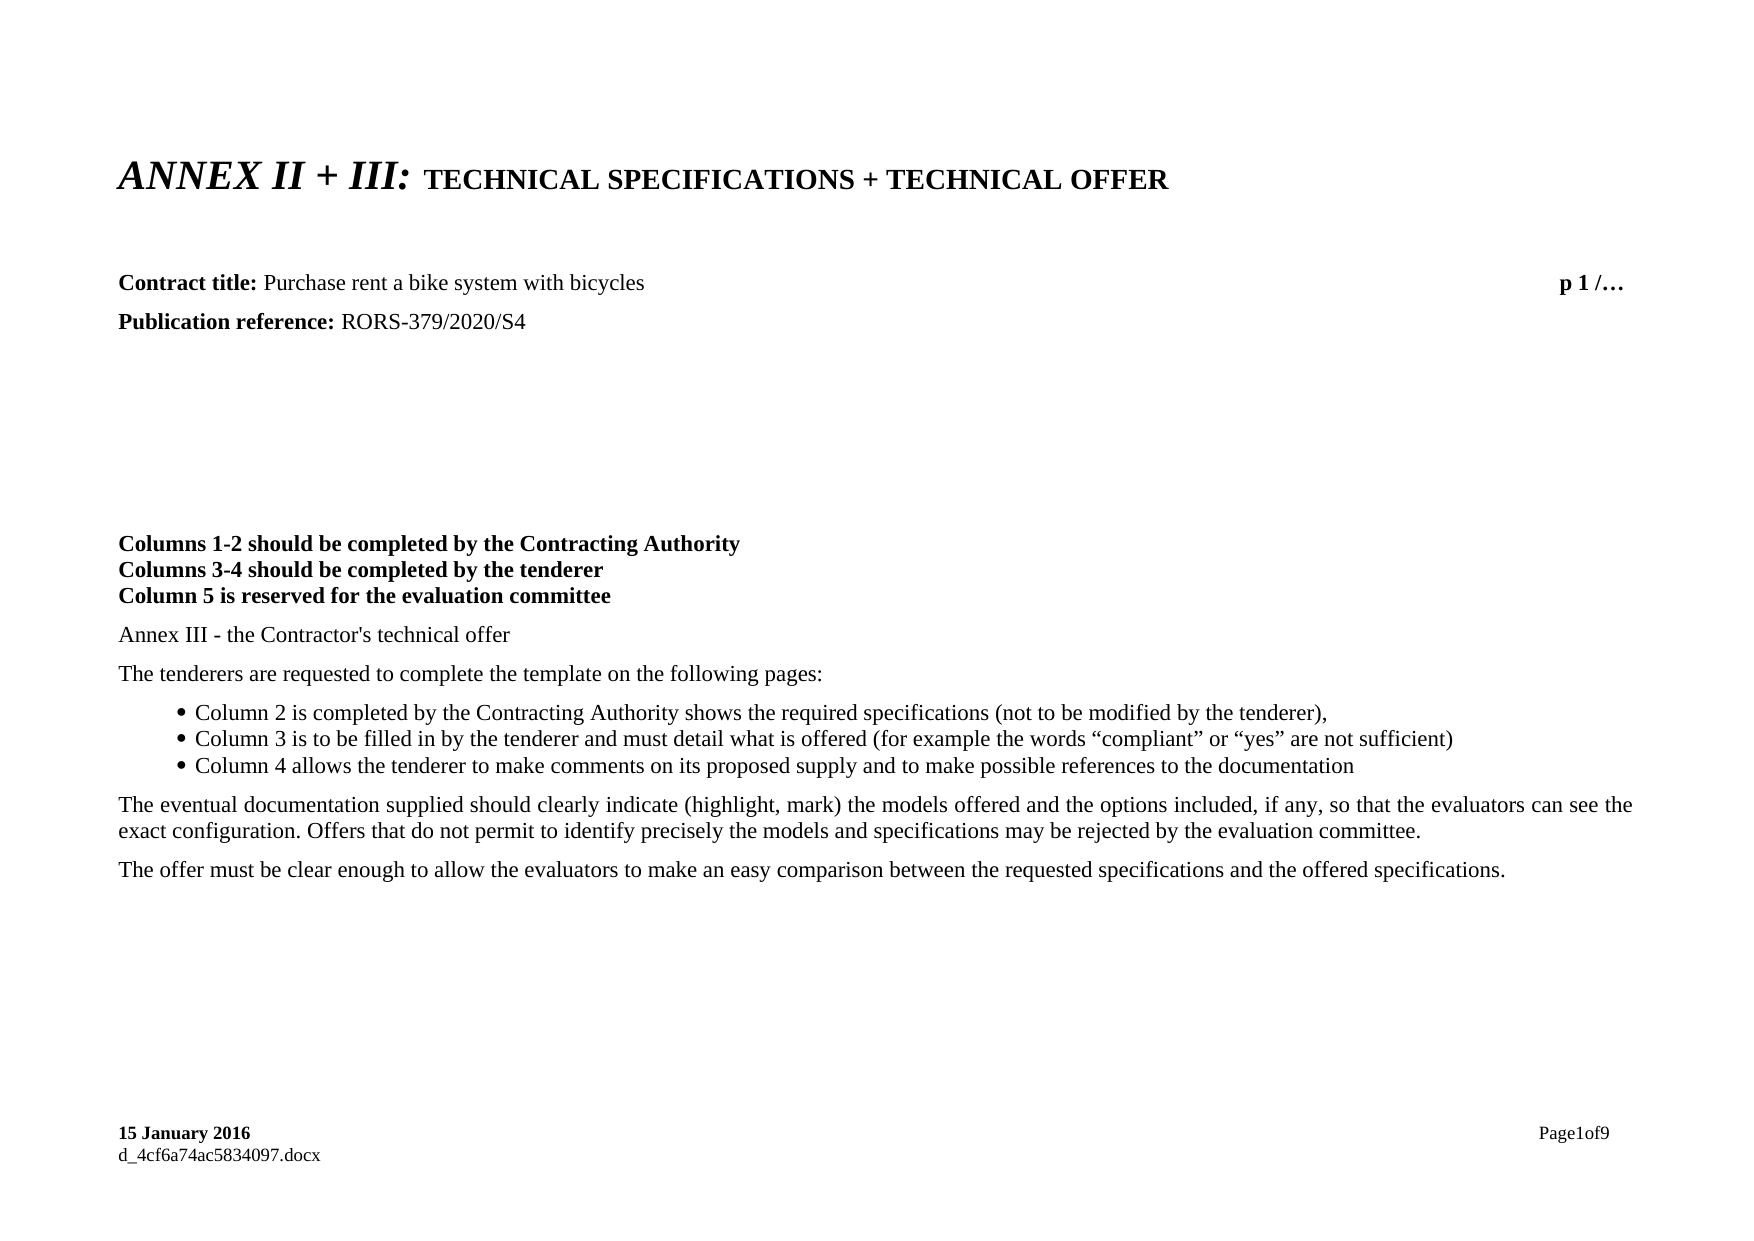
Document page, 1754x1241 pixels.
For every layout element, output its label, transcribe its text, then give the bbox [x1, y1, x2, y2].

text Columns 3-4 should be completed by the tenderer [118, 556, 1636, 583]
text Contract title: Purchase rent a bike system with bicycles p 1 /… [118, 269, 1636, 295]
subtitle ANNEX II + III: TECHNICAL SPECIFICATIONS + TECHNICAL OFFER [118, 150, 1636, 198]
text The eventual documentation supplied should clearly indicate (highlight, mark) the models offered and the options included, if any, so that the evaluators can see the exact configuration. Offers that do not permit to identify precisely the models and specifications may be rejected by the evaluation committee. [118, 791, 1636, 843]
list Column 2 is completed by the Contracting Authority shows the required specifications (not to be modified by the tenderer), [177, 699, 1636, 726]
list Column 3 is to be filled in by the tenderer and must detail what is offered (for example the words “compliant” or “yes” are not sufficient) [177, 726, 1636, 752]
text The offer must be clear enough to allow the evaluators to make an easy comparison between the requested specifications and the offered specifications. [118, 856, 1636, 882]
text Columns 1-2 should be completed by the Contracting Authority [118, 530, 1636, 556]
text The tenderers are requested to complete the template on the following pages: [118, 660, 1636, 687]
text Publication reference: RORS-379/2020/S4 [118, 308, 1636, 334]
text Annex III - the Contractor's technical offer [118, 621, 1636, 648]
list Column 4 allows the tenderer to make comments on its proposed supply and to make possible references to the documentation [177, 752, 1636, 778]
text Column 5 is reserved for the evaluation committee [118, 583, 1636, 609]
